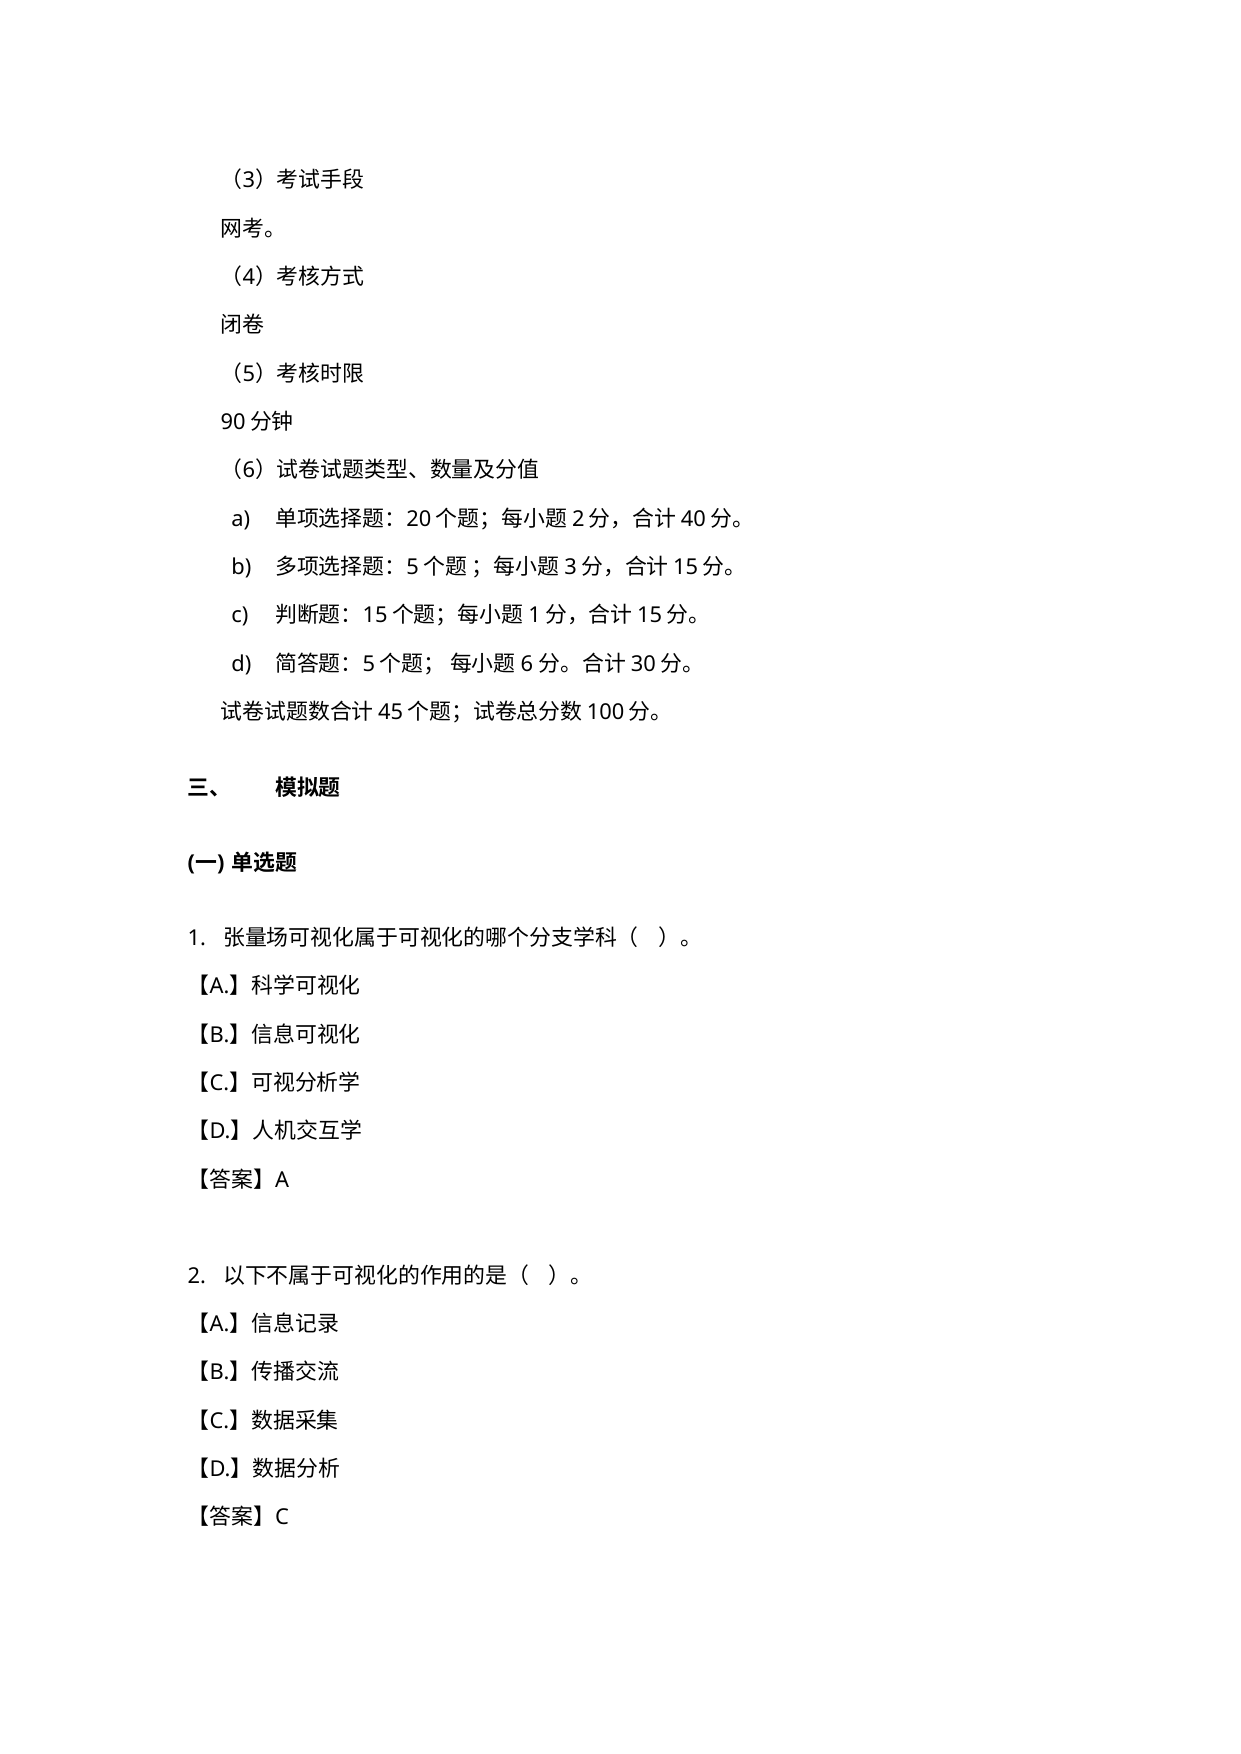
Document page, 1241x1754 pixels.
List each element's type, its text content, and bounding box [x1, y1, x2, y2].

text （4）考核方式 [187, 259, 1053, 291]
text （6）试卷试题类型、数量及分值 [187, 452, 1053, 484]
text 90分钟 [187, 404, 1053, 436]
text 【B.】传播交流 [187, 1354, 1053, 1386]
text 【C.】可视分析学 [187, 1065, 1053, 1097]
text 【A.】科学可视化 [187, 968, 1053, 1001]
text 【答案】C [187, 1499, 1053, 1531]
text 【D.】人机交互学 [187, 1113, 1053, 1146]
text 网考。 [187, 210, 1053, 243]
text 闭卷 [187, 307, 1053, 339]
subtitle 单选题 [187, 844, 1053, 877]
list 简答题：5个题； 每小题 6 分。合计30分。 [231, 645, 1053, 678]
text （3）考试手段 [187, 162, 1053, 194]
subtitle 模拟题 [187, 769, 1053, 802]
text 【答案】A [187, 1162, 1053, 1194]
text 【A.】信息记录 [187, 1306, 1053, 1338]
list 判断题：15个题；每小题 1分，合计15分。 [231, 597, 1053, 629]
list 以下不属于可视化的作用的是（ ）。 [187, 1257, 1053, 1290]
text 【B.】信息可视化 [187, 1017, 1053, 1049]
text 【D.】数据分析 [187, 1451, 1053, 1483]
list 张量场可视化属于可视化的哪个分支学科（ ）。 [187, 920, 1053, 952]
text 【C.】数据采集 [187, 1402, 1053, 1435]
list 多项选择题：5个题 ；每小题 3分，合计15分。 [231, 549, 1053, 581]
list 单项选择题：20个题；每小题 2分，合计40分。 [231, 500, 1053, 533]
text 试卷试题数合计45个题；试卷总分数100分。 [187, 694, 1053, 726]
text （5）考核时限 [187, 355, 1053, 388]
